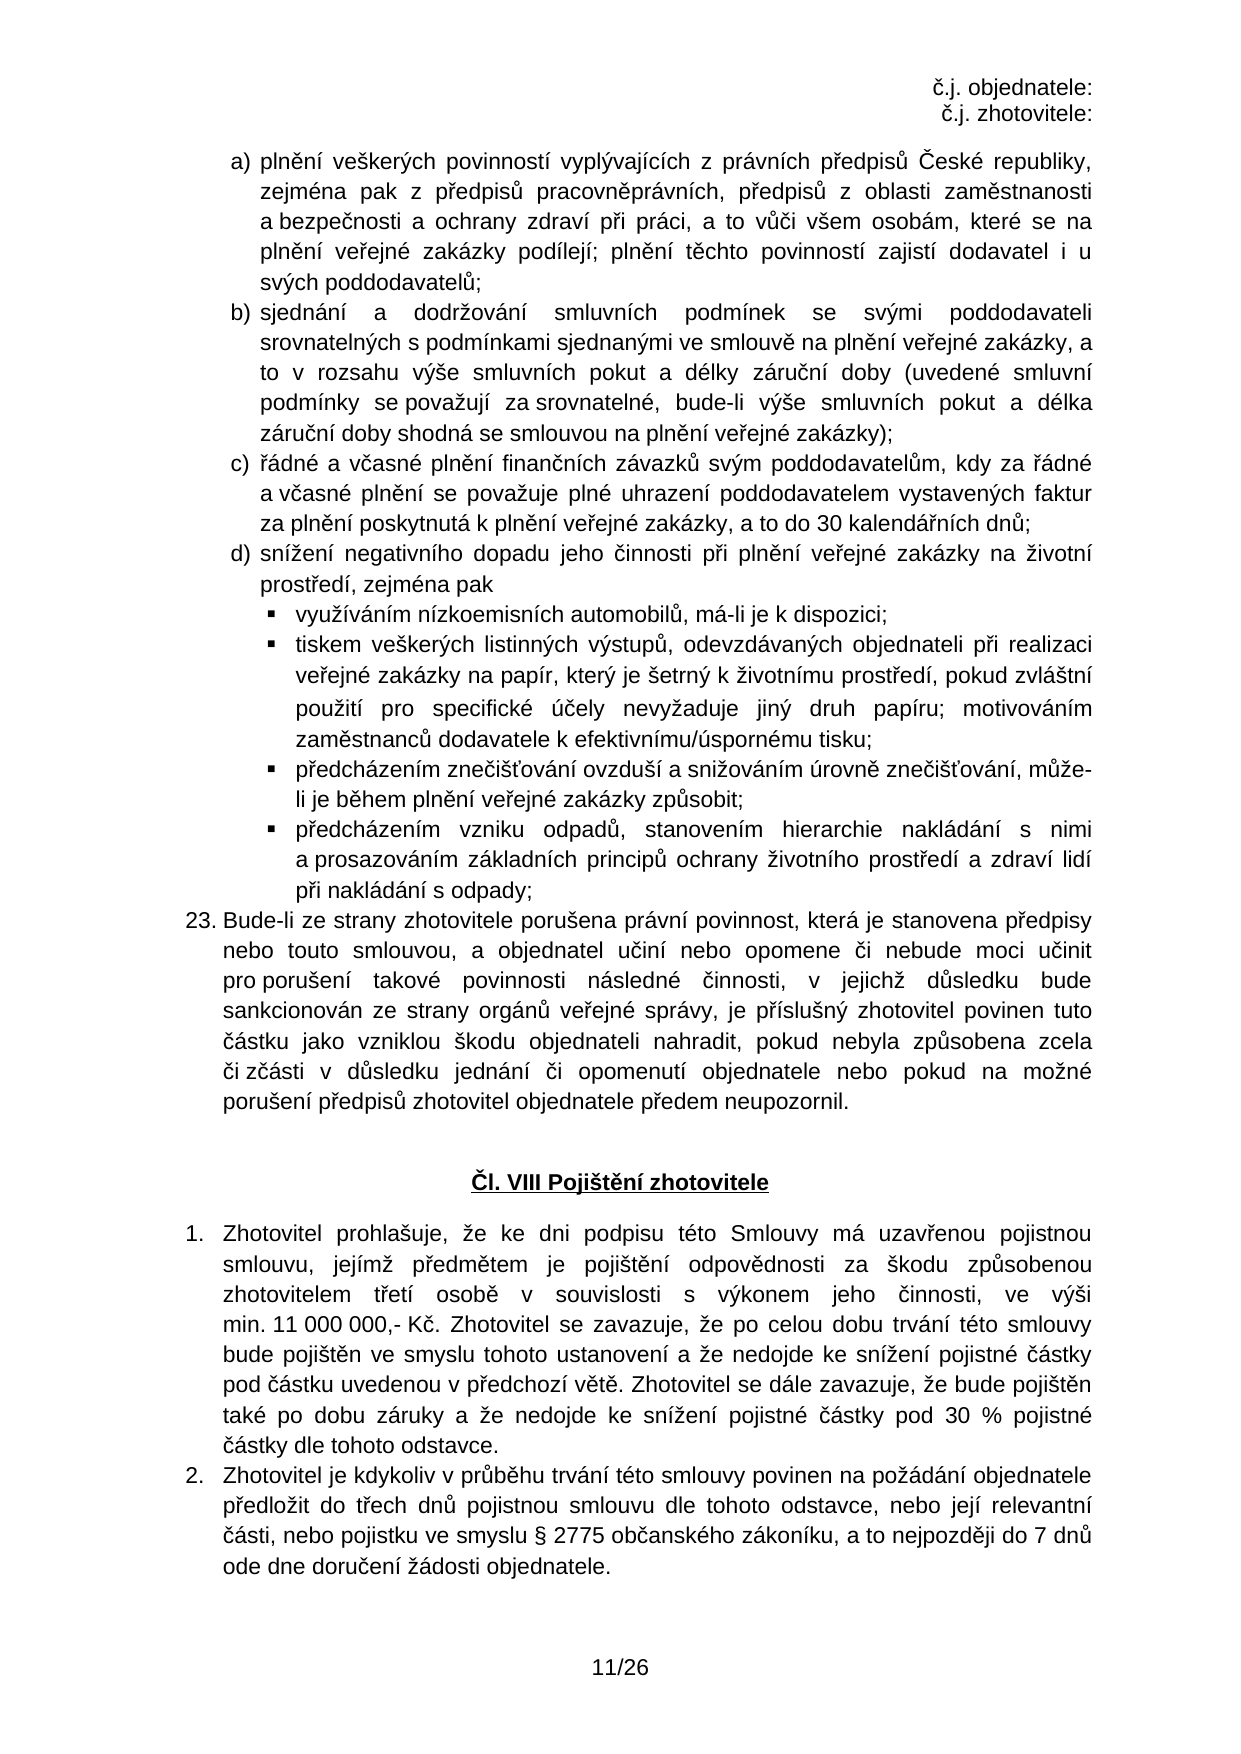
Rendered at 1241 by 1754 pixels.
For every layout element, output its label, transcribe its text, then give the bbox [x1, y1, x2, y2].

list Zhotovitel prohlašuje, že ke dni podpisu této Smlouvy má uzavřenou pojistnou smlouvu, jejímž předmětem je pojištění odpovědnosti za škodu způsobenou zhotovitelem třetí osobě v souvislosti s výkonem jeho činnosti, ve výši min. 11 000 000,- Kč. Zhotovitel se zavazuje, že po celou dobu trvání této smlouvy bude pojištěn ve smyslu tohoto ustanovení a že nedojde ke snížení pojistné částky pod částku uvedenou v předchozí větě. Zhotovitel se dále zavazuje, že bude pojištěn také po dobu záruky a že nedojde ke snížení pojistné částky pod 30 % pojistné částky dle tohoto odstavce. [185, 1220, 1093, 1458]
list plnění veškerých povinností vyplývajících z právních předpisů České republiky, zejména pak z předpisů pracovněprávních, předpisů z oblasti zaměstnanosti a bezpečnosti a ochrany zdraví při práci, a to vůči všem osobám, které se na plnění veřejné zakázky podílejí; plnění těchto povinností zajistí dodavatel i u svých poddodavatelů; [230, 148, 1093, 295]
list Bude-li ze strany zhotovitele porušena právní povinnost, která je stanovena předpisy nebo touto smlouvou, a objednatel učiní nebo opomene či nebude moci učinit pro porušení takové povinnosti následné činnosti, v jejichž důsledku bude sankcionován ze strany orgánů veřejné správy, je příslušný zhotovitel povinen tuto částku jako vzniklou škodu objednateli nahradit, pokud nebyla způsobena zcela či zčásti v důsledku jednání či opomenutí objednatele nebo pokud na možné porušení předpisů zhotovitel objednatele předem neupozornil. [185, 907, 1093, 1114]
list Zhotovitel je kdykoliv v průběhu trvání této smlouvy povinen na požádání objednatele předložit do třech dnů pojistnou smlouvu dle tohoto odstavce, nebo její relevantní části, nebo pojistku ve smyslu § 2775 občanského zákoníku, a to nejpozději do 7 dnů ode dne doručení žádosti objednatele. [185, 1462, 1093, 1579]
list předcházením vzniku odpadů, stanovením hierarchie nakládání s nimi a prosazováním základních principů ochrany životního prostředí a zdraví lidí při nakládání s odpady; [266, 816, 1093, 903]
list snížení negativního dopadu jeho činnosti při plnění veřejné zakázky na životní prostředí, zejména pak [230, 540, 1093, 597]
list využíváním nízkoemisních automobilů, má-li je k dispozici; [266, 601, 1093, 627]
list předcházením znečišťování ovzduší a snižováním úrovně znečišťování, může-li je během plnění veřejné zakázky způsobit; [266, 756, 1093, 812]
text Čl. VIII Pojištění zhotovitele [148, 1169, 1093, 1196]
list tiskem veškerých listinných výstupů, odevzdávaných objednateli při realizaci veřejné zakázky na papír, který je šetrný k životnímu prostředí, pokud zvláštní použití pro specifické účely nevyžaduje jiný druh papíru; motivováním zaměstnanců dodavatele k efektivnímu/úspornému tisku; [266, 631, 1093, 752]
list sjednání a dodržování smluvních podmínek se svými poddodavateli srovnatelných s podmínkami sjednanými ve smlouvě na plnění veřejné zakázky, a to v rozsahu výše smluvních pokut a délky záruční doby (uvedené smluvní podmínky se považují za srovnatelné, bude-li výše smluvních pokut a délka záruční doby shodná se smlouvou na plnění veřejné zakázky); [230, 299, 1093, 446]
list řádné a včasné plnění finančních závazků svým poddodavatelům, kdy za řádné a včasné plnění se považuje plné uhrazení poddodavatelem vystavených faktur za plnění poskytnutá k plnění veřejné zakázky, a to do 30 kalendářních dnů; [230, 450, 1093, 536]
